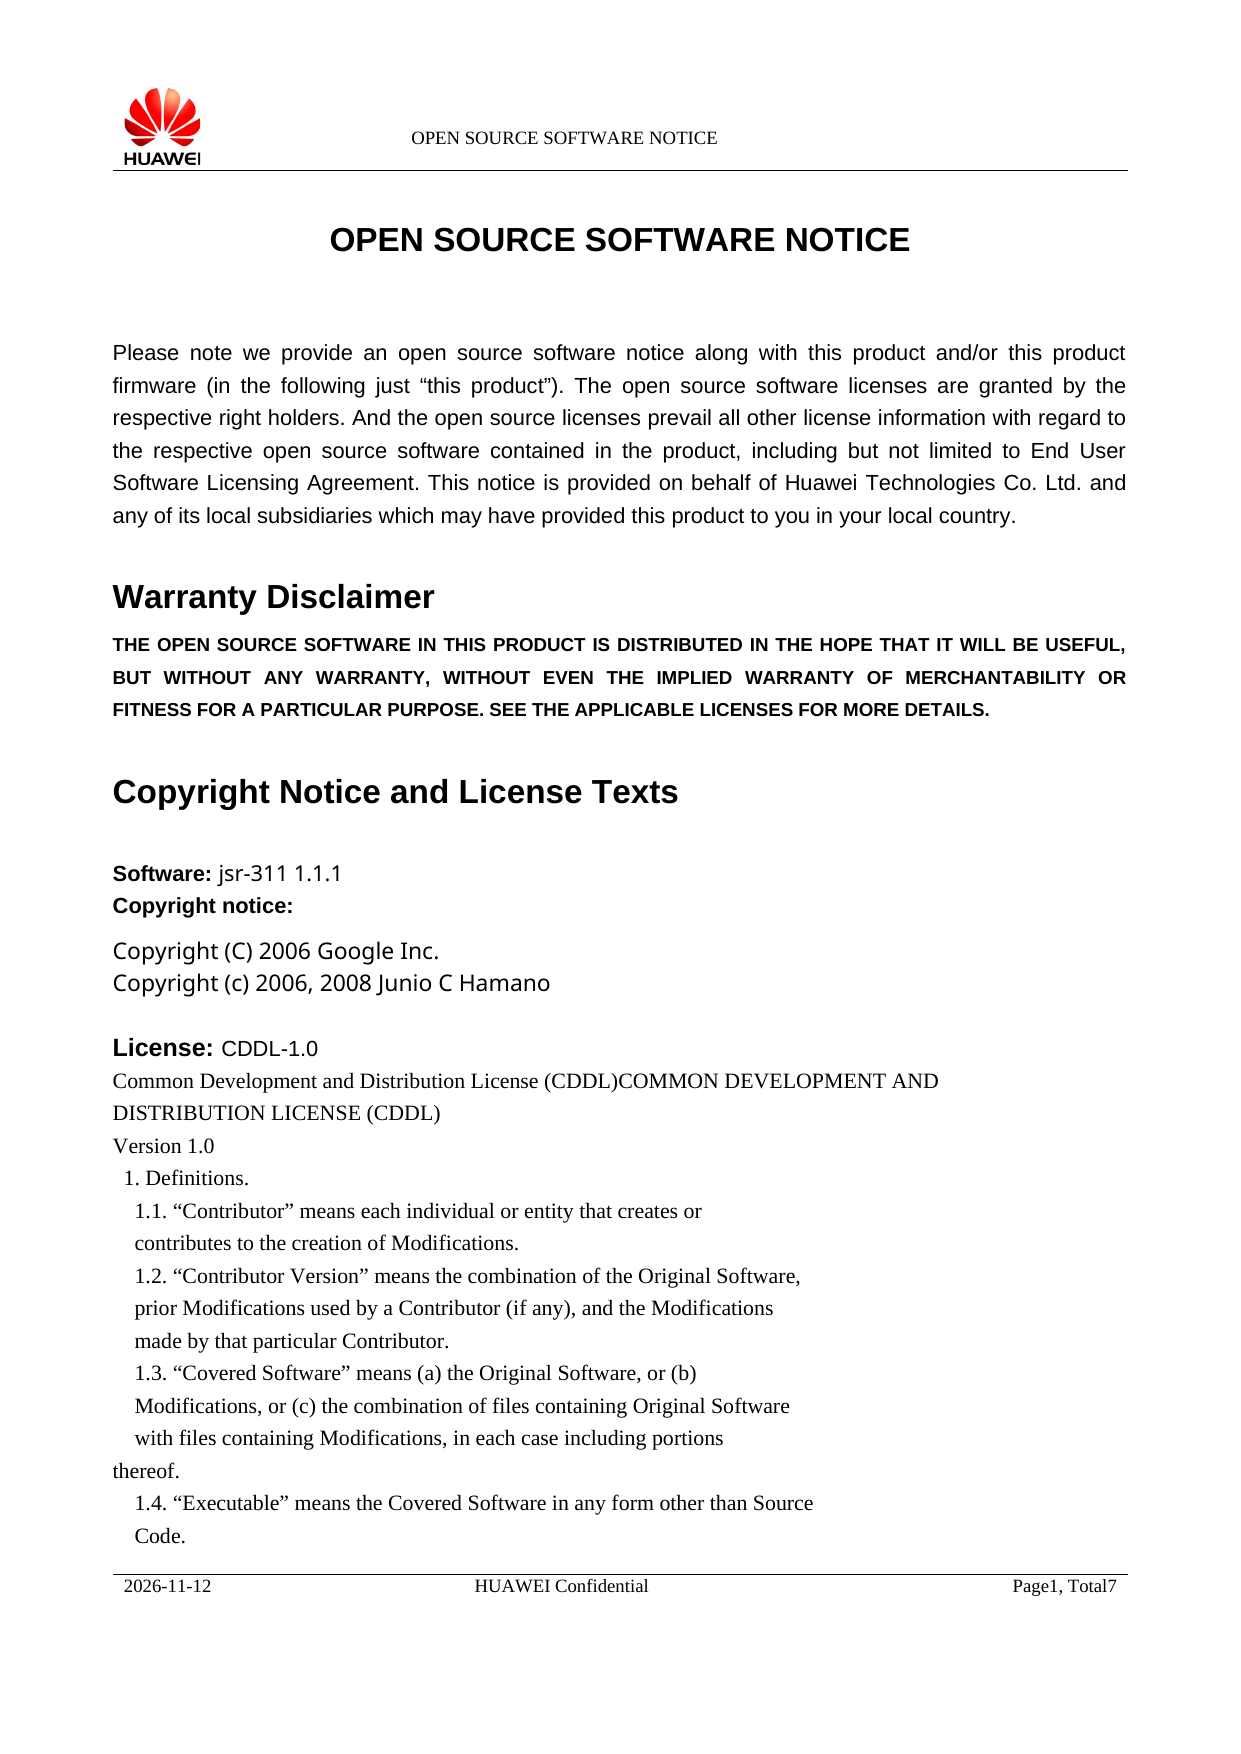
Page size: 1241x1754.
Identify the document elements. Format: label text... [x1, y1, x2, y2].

text Copyright Notice and License Texts [112, 759, 1128, 824]
text Copyright (C) 2006 Google Inc. Copyright (c) 2006, 2008 Junio C Hamano [112, 934, 1128, 1031]
title Software: jsr-311 1.1.1 [112, 856, 1128, 889]
text License: CDDL-1.0 [112, 1031, 1128, 1064]
text OPEN SOURCE SOFTWARE NOTICE [112, 206, 1128, 271]
picture [124, 88, 201, 165]
text Copyright notice: [112, 889, 1128, 921]
text Please note we provide an open source software notice along with this product and/or this product firmware (in the following just “this product”). The open source software licenses are granted by the respective right holders. And the open source licenses prevail all other license information with regard to the respective open source software contained in the product, including but not limited to End User Software Licensing Agreement. This notice is provided on behalf of Huawei Technologies Co. Ltd. and any of its local subsidiaries which may have provided this product to you in your local country. [112, 336, 1128, 531]
text Warranty Disclaimer [112, 564, 1128, 629]
text The open source software in this product is distributed in the hope that it will be useful, but WITHOUT ANY WARRANTY, without even the implied warranty of MERCHANTABILITY or FITNESS FOR A PARTICULAR PURPOSE. See the applicable licenses for more details. [112, 629, 1128, 726]
